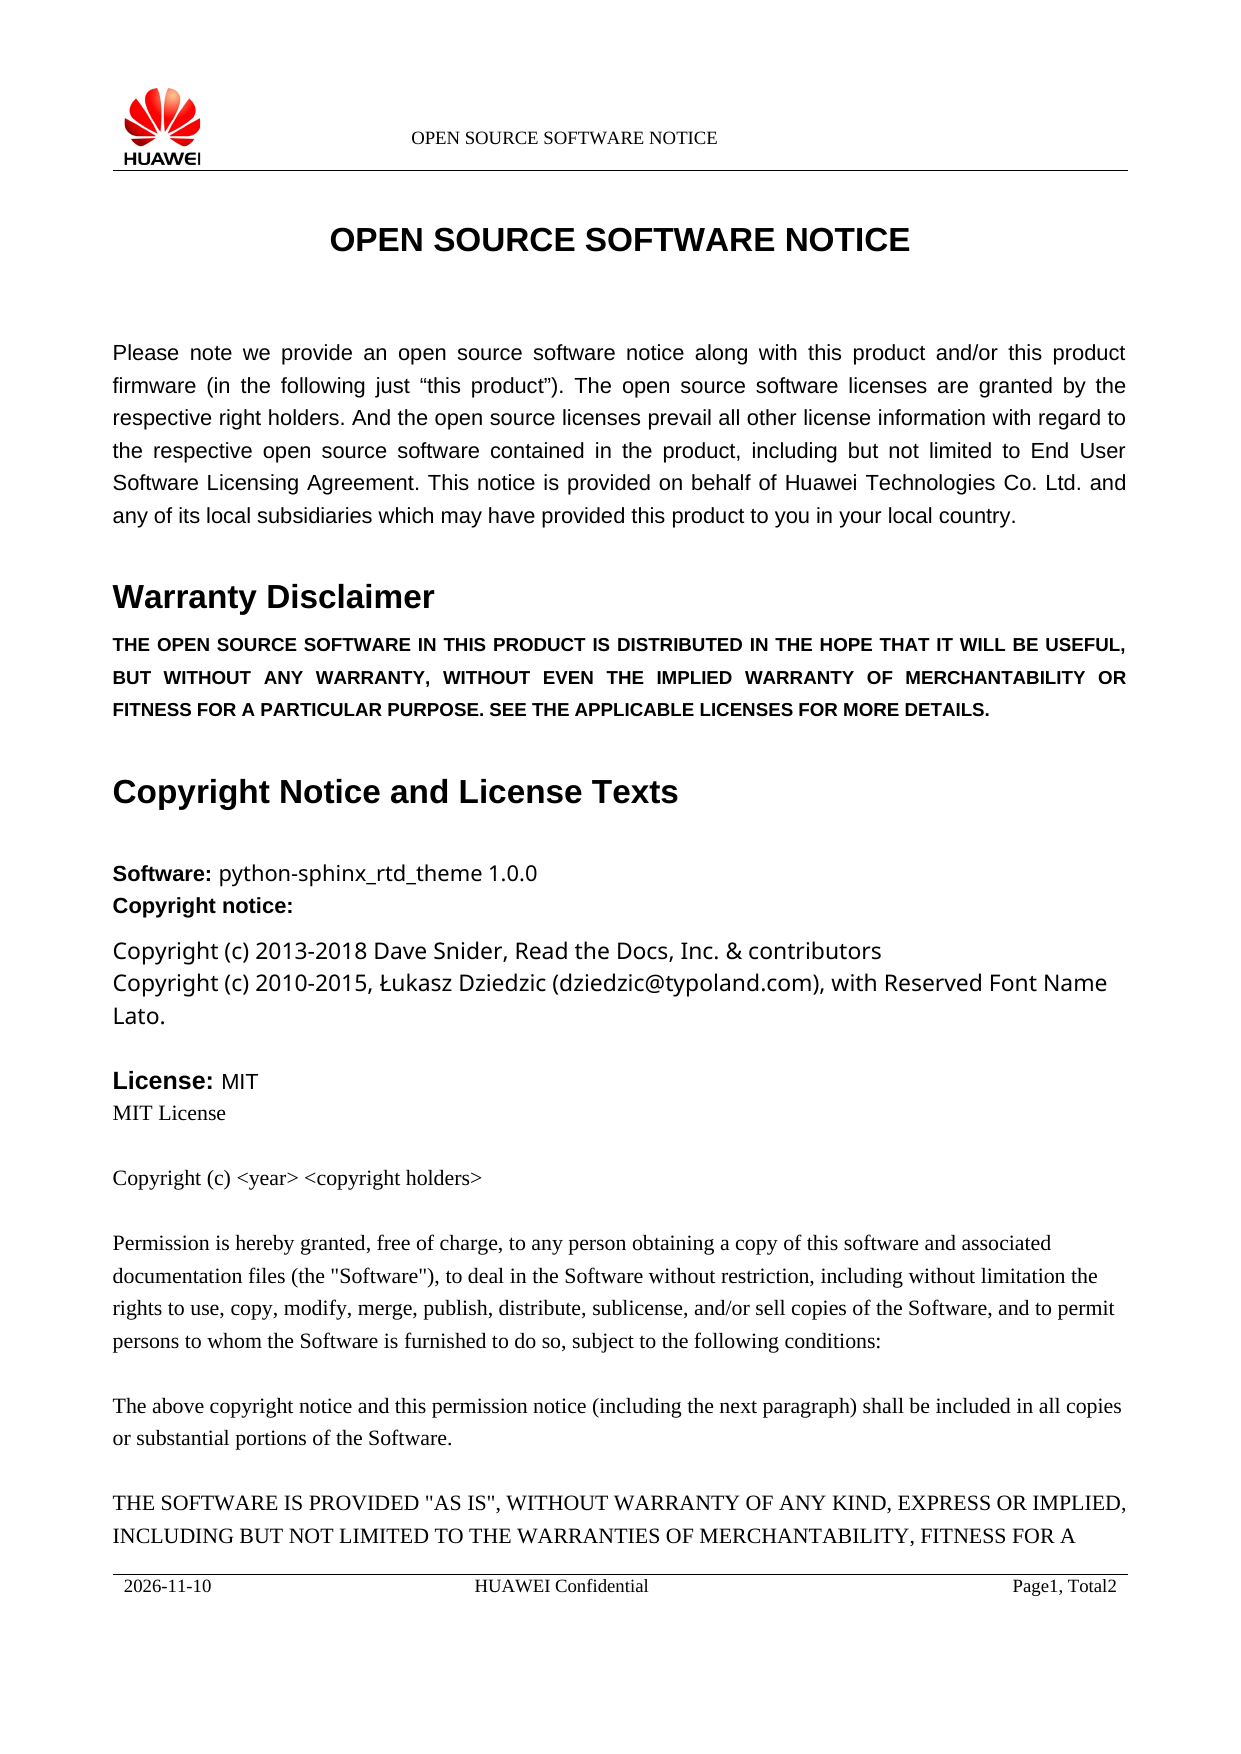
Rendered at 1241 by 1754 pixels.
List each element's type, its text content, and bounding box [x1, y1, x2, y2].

text Copyright Notice and License Texts [112, 759, 1128, 824]
text OPEN SOURCE SOFTWARE NOTICE [112, 206, 1128, 271]
text Copyright (c) 2013-2018 Dave Snider, Read the Docs, Inc. & contributors Copyright (c) 2010-2015, Łukasz Dziedzic (dziedzic@typoland.com), with Reserved Font Name Lato. [112, 934, 1128, 1064]
text Please note we provide an open source software notice along with this product and/or this product firmware (in the following just “this product”). The open source software licenses are granted by the respective right holders. And the open source licenses prevail all other license information with regard to the respective open source software contained in the product, including but not limited to End User Software Licensing Agreement. This notice is provided on behalf of Huawei Technologies Co. Ltd. and any of its local subsidiaries which may have provided this product to you in your local country. [112, 336, 1128, 531]
text Warranty Disclaimer [112, 564, 1128, 629]
text The open source software in this product is distributed in the hope that it will be useful, but WITHOUT ANY WARRANTY, without even the implied warranty of MERCHANTABILITY or FITNESS FOR A PARTICULAR PURPOSE. See the applicable licenses for more details. [112, 629, 1128, 726]
text License: MIT [112, 1064, 1128, 1096]
title Software: python-sphinx_rtd_theme 1.0.0 [112, 856, 1128, 889]
picture [124, 88, 201, 165]
text Copyright notice: [112, 889, 1128, 921]
